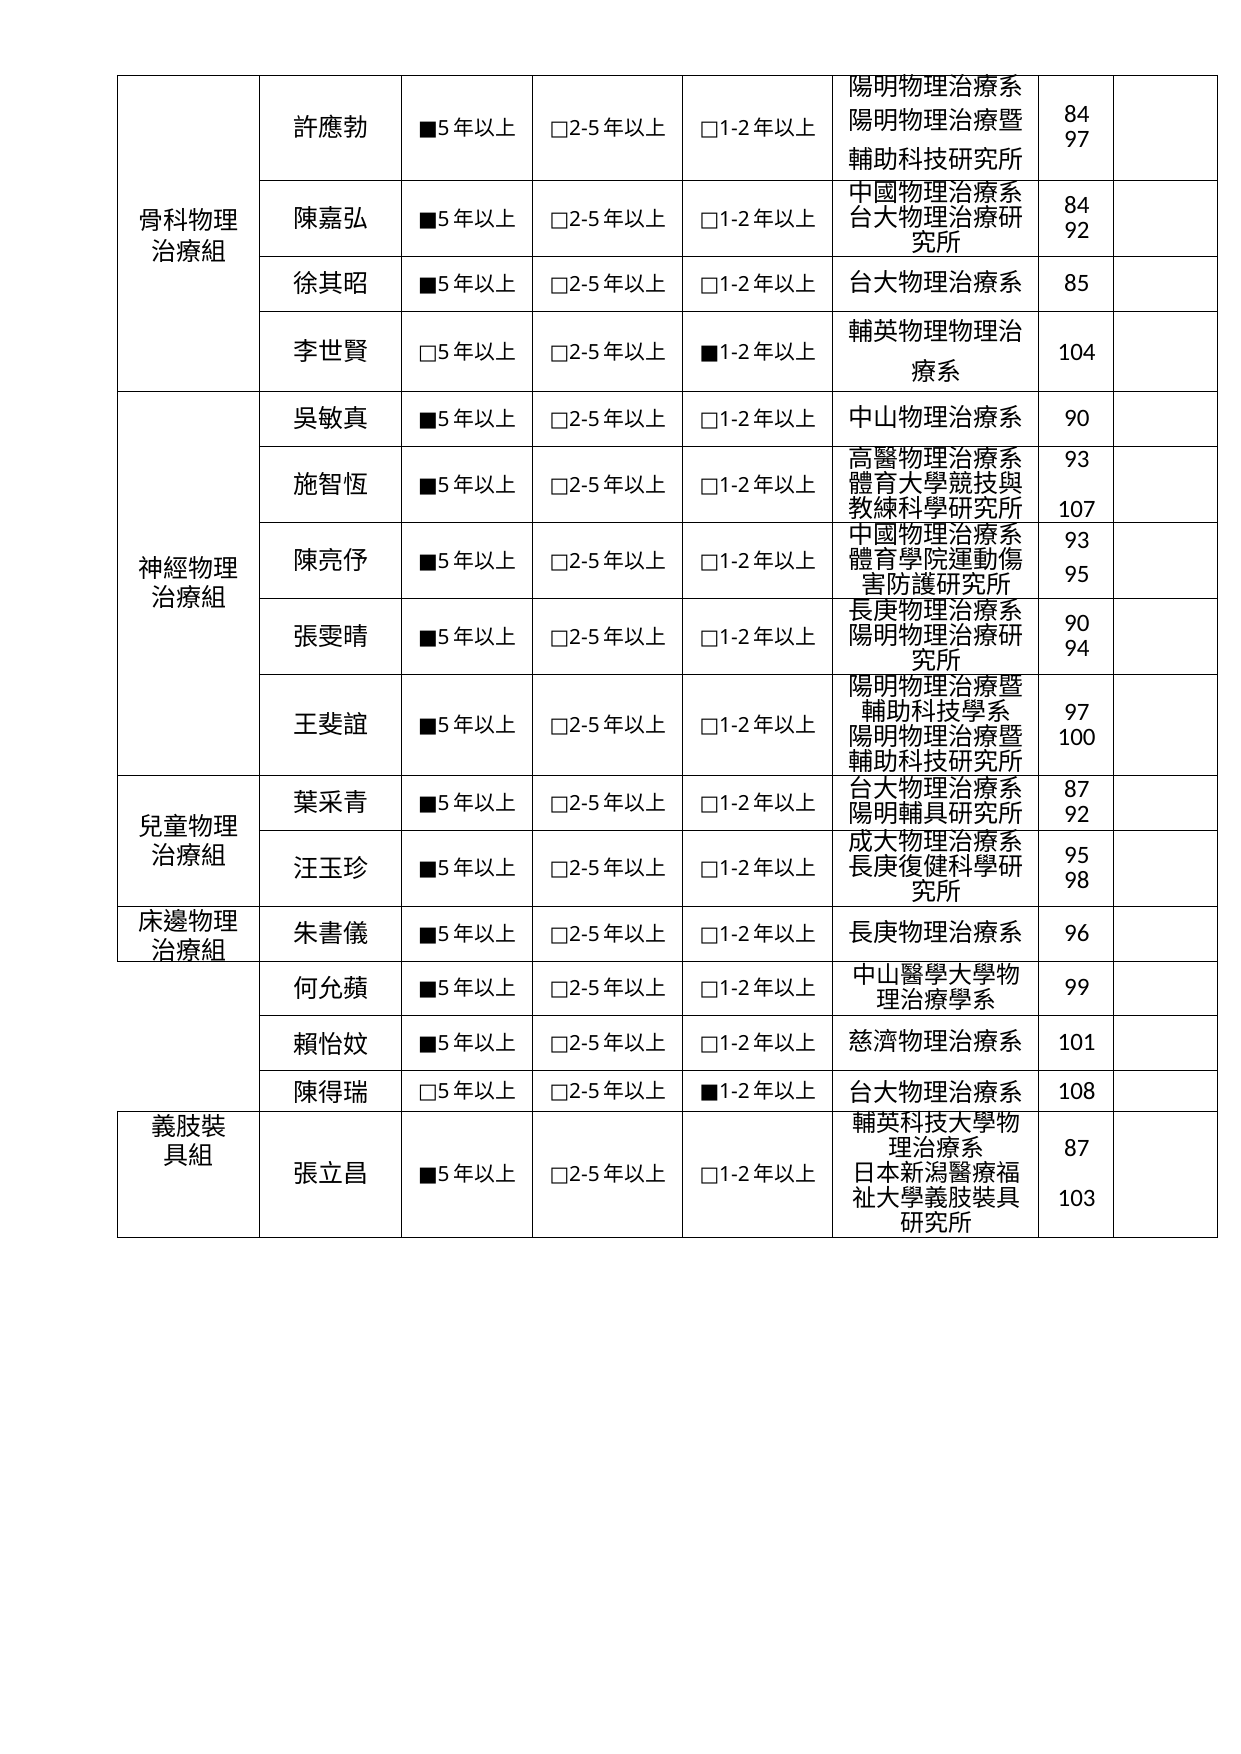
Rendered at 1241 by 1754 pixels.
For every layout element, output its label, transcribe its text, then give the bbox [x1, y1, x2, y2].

table_cell □1-2年以上 [683, 831, 832, 906]
table_cell □5年以上 [402, 312, 532, 391]
table_cell □2-5年以上 [533, 312, 682, 391]
table_cell 陳亮伃 [260, 523, 401, 598]
table_cell 87 92 [1039, 776, 1113, 830]
table_cell □1-2年以上 [683, 1112, 832, 1237]
table_cell 陽明物理治療暨輔助科技學系 陽明物理治療暨輔助科技研究所 [833, 675, 1038, 775]
table_cell 陳嘉弘 [260, 181, 401, 256]
table_cell □2-5年以上 [533, 523, 682, 598]
table_cell □2-5年以上 [533, 392, 682, 446]
table_cell ■5年以上 [402, 257, 532, 311]
table_cell □1-2年以上 [683, 1016, 832, 1070]
table_cell □1-2年以上 [683, 392, 832, 446]
table_cell 張雯晴 [260, 599, 401, 674]
table_cell □1-2年以上 [683, 599, 832, 674]
table_cell 99 [1039, 962, 1113, 1015]
table_cell □1-2年以上 [683, 907, 832, 961]
table_cell □2-5年以上 [533, 776, 682, 830]
table_cell [1114, 675, 1217, 775]
table_cell [1114, 1112, 1217, 1237]
table_cell 84 97 [1039, 76, 1113, 180]
table_cell □2-5年以上 [533, 181, 682, 256]
table_cell □2-5年以上 [533, 675, 682, 775]
table_cell [1114, 599, 1217, 674]
table_cell 成大物理治療系長庚復健科學研究所 [833, 831, 1038, 906]
table_cell 104 [1039, 312, 1113, 391]
table_cell □2-5年以上 [533, 599, 682, 674]
table_cell □2-5年以上 [533, 962, 682, 1015]
table_cell 90 [1039, 392, 1113, 446]
table_cell 吳敏真 [260, 392, 401, 446]
table_cell 陽明物理治療系 陽明物理治療暨輔助科技研究所 [833, 76, 1038, 180]
table_cell [1114, 447, 1217, 522]
table_cell □1-2年以上 [683, 76, 832, 180]
table_cell □1-2年以上 [683, 675, 832, 775]
table_cell 輔英科技大學物理治療系 日本新潟醫療福祉大學義肢裝具研究所 [833, 1112, 1038, 1237]
table_cell ■5年以上 [402, 907, 532, 961]
table_cell [1114, 181, 1217, 256]
table_cell ■1-2年以上 [683, 312, 832, 391]
table_cell [1114, 962, 1217, 1015]
table_cell ■5年以上 [402, 675, 532, 775]
table_cell 93 107 [1039, 447, 1113, 522]
table_cell 神經物理治療組 [118, 392, 259, 775]
table_cell □1-2年以上 [683, 181, 832, 256]
table_cell [1114, 1016, 1217, 1070]
table_cell 中國物理治療系體育學院運動傷害防護研究所 [833, 523, 1038, 598]
table_cell [1114, 76, 1217, 180]
table_cell □1-2年以上 [683, 776, 832, 830]
table_cell [1114, 312, 1217, 391]
table_cell 台大物理治療系 [833, 1071, 1038, 1111]
table_cell 汪玉珍 [260, 831, 401, 906]
table_cell ■5年以上 [402, 447, 532, 522]
table_cell □2-5年以上 [533, 831, 682, 906]
table_cell ■5年以上 [402, 962, 532, 1015]
table_cell 中山醫學大學物理治療學系 [833, 962, 1038, 1015]
table_cell □1-2年以上 [683, 523, 832, 598]
table_cell □1-2年以上 [683, 447, 832, 522]
table_cell 高醫物理治療系 體育大學競技與教練科學研究所 [833, 447, 1038, 522]
table_cell 輔英物理物理治療系 [833, 312, 1038, 391]
table_cell 長庚物理治療系 陽明物理治療研究所 [833, 599, 1038, 674]
table_cell [1114, 523, 1217, 598]
table_cell 90 94 [1039, 599, 1113, 674]
table_cell 骨科物理治療組 [118, 76, 259, 391]
table_cell □2-5年以上 [533, 1112, 682, 1237]
table_cell 85 [1039, 257, 1113, 311]
table_cell 葉采青 [260, 776, 401, 830]
table_cell 張立昌 [260, 1112, 401, 1237]
table_cell ■5年以上 [402, 1112, 532, 1237]
table_cell 何允蘋 [260, 962, 401, 1015]
table_cell □2-5年以上 [533, 447, 682, 522]
table_cell 賴怡妏 [260, 1016, 401, 1070]
table_cell □2-5年以上 [533, 907, 682, 961]
table_cell 施智恆 [260, 447, 401, 522]
table_cell □1-2年以上 [683, 962, 832, 1015]
table_cell 慈濟物理治療系 [833, 1016, 1038, 1070]
table_cell [1114, 776, 1217, 830]
table_cell □2-5年以上 [533, 257, 682, 311]
table_cell ■5年以上 [402, 392, 532, 446]
table_cell [1114, 831, 1217, 906]
table_cell 義肢裝 具組 [118, 1112, 259, 1237]
table_cell 97 100 [1039, 675, 1113, 775]
table_cell 陳得瑞 [260, 1071, 401, 1111]
table_cell 108 [1039, 1071, 1113, 1111]
table_cell [1114, 907, 1217, 961]
table_cell 李世賢 [260, 312, 401, 391]
table_cell ■5年以上 [402, 831, 532, 906]
table_cell ■5年以上 [402, 599, 532, 674]
table_cell 中山物理治療系 [833, 392, 1038, 446]
table_cell ■1-2年以上 [683, 1071, 832, 1111]
table_cell [1114, 392, 1217, 446]
table_cell □2-5年以上 [533, 1071, 682, 1111]
table_cell □2-5年以上 [533, 1016, 682, 1070]
table_cell □5年以上 [402, 1071, 532, 1111]
table_cell ■5年以上 [402, 776, 532, 830]
table_cell [1114, 1071, 1217, 1111]
table_cell 台大物理治療系 [833, 257, 1038, 311]
table_cell 朱書儀 [260, 907, 401, 961]
table_cell [1114, 257, 1217, 311]
table_cell □1-2年以上 [683, 257, 832, 311]
table_cell 96 [1039, 907, 1113, 961]
table_cell 台大物理治療系 陽明輔具研究所 [833, 776, 1038, 830]
table_cell ■5年以上 [402, 1016, 532, 1070]
table_cell 長庚物理治療系 [833, 907, 1038, 961]
table_cell 95 98 [1039, 831, 1113, 906]
table_cell 王斐誼 [260, 675, 401, 775]
table_cell □2-5年以上 [533, 76, 682, 180]
table_cell 兒童物理治療組 [118, 776, 259, 906]
table_cell 床邊物理治療組 [118, 907, 259, 961]
table_cell 84 92 [1039, 181, 1113, 256]
table_cell ■5年以上 [402, 76, 532, 180]
table_cell ■5年以上 [402, 181, 532, 256]
table_cell 許應勃 [260, 76, 401, 180]
table_cell 93 95 [1039, 523, 1113, 598]
table_cell 101 [1039, 1016, 1113, 1070]
table_cell ■5年以上 [402, 523, 532, 598]
table_cell 87 103 [1039, 1112, 1113, 1237]
table_cell 徐其昭 [260, 257, 401, 311]
table_cell 中國物理治療系台大物理治療研究所 [833, 181, 1038, 256]
